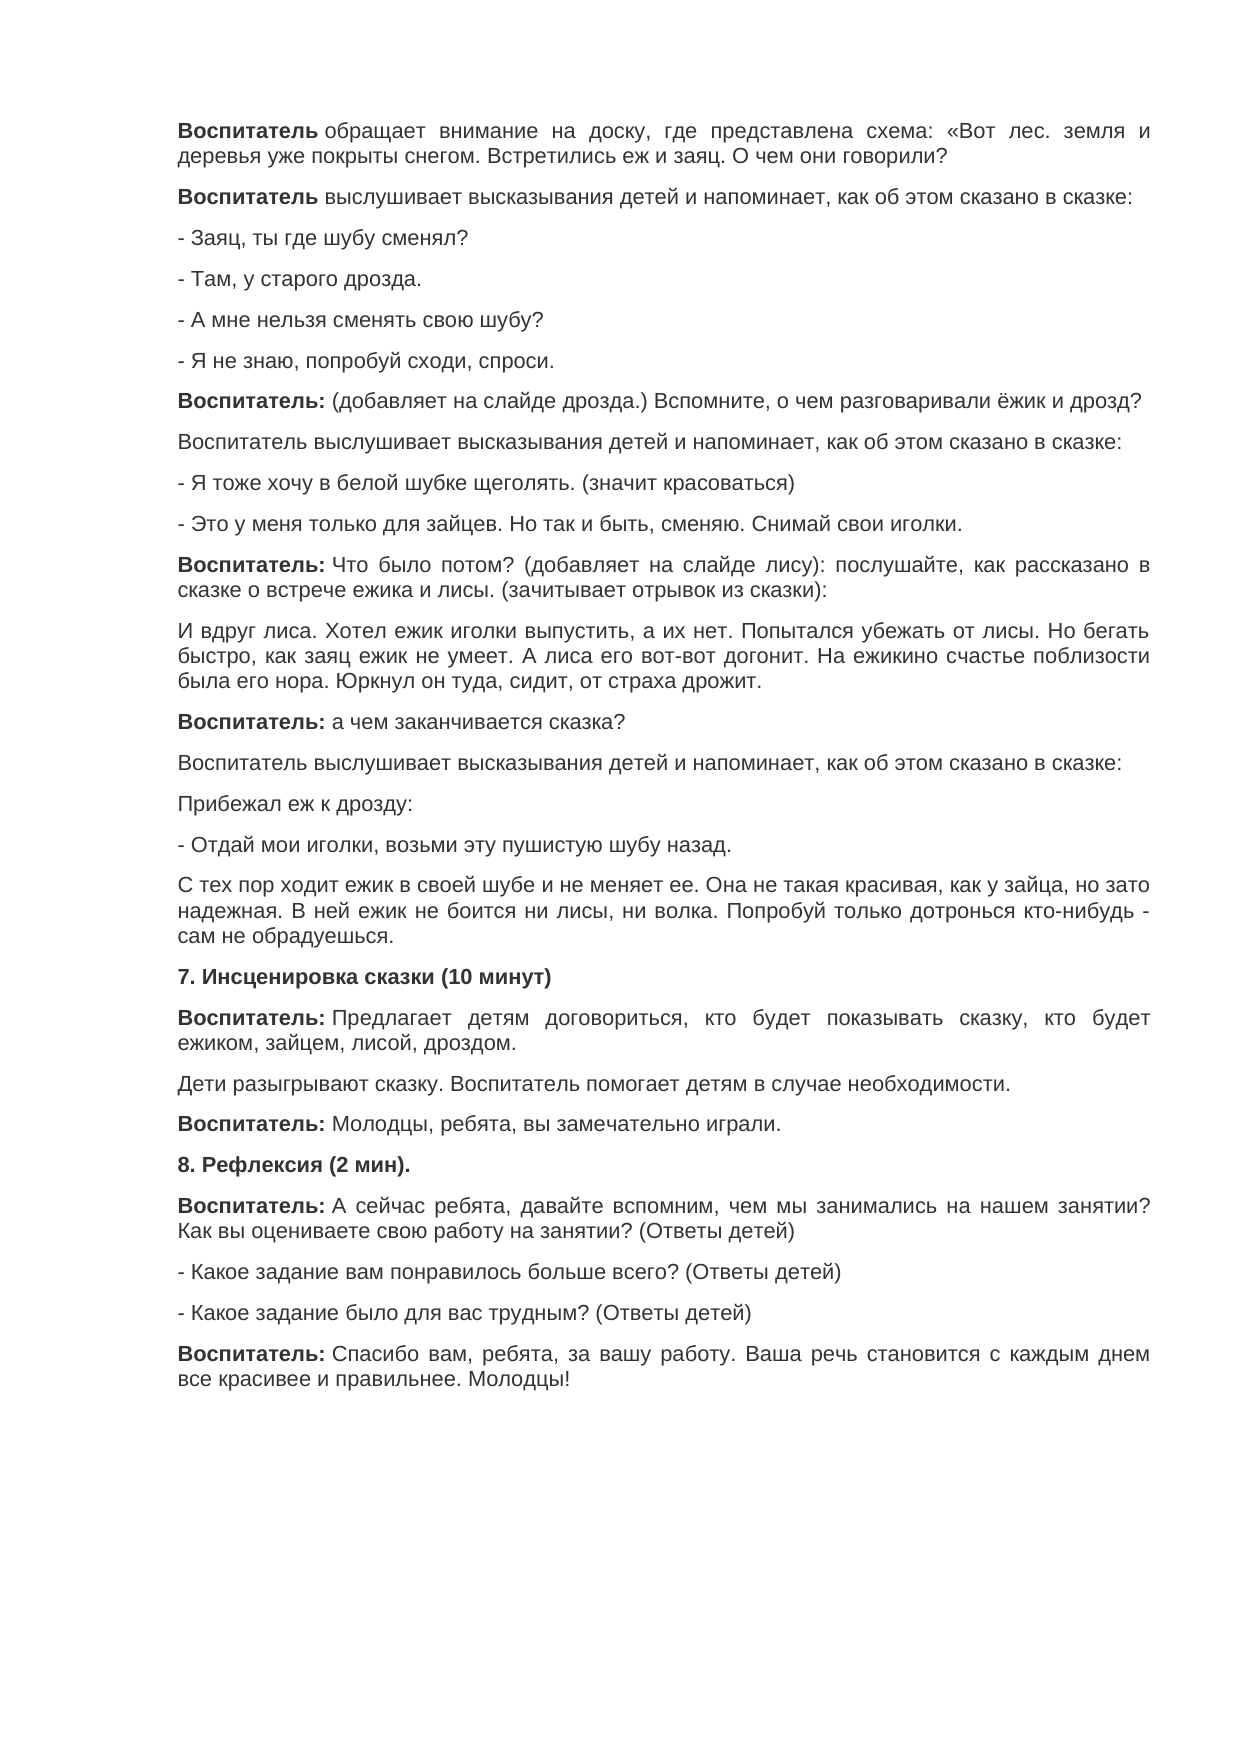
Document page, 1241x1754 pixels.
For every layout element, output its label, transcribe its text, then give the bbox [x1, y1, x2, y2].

text Воспитатель: (добавляет на слайде дрозда.) Вспомните, о чем разговаривали ёжик и дрозд? [177, 388, 1152, 413]
text 7. Инсценировка сказки (10 минут) [177, 963, 1152, 989]
text - Какое задание вам понравилось больше всего? (Ответы детей) [177, 1259, 1152, 1284]
text Воспитатель: Молодцы, ребята, вы замечательно играли. [177, 1111, 1152, 1136]
text Воспитатель: а чем заканчивается сказка? [177, 709, 1152, 734]
text Воспитатель: Предлагает детям договориться, кто будет показывать сказку, кто будет ежиком, зайцем, лисой, дроздом. [177, 1004, 1152, 1055]
text Дети разыгрывают сказку. Воспитатель помогает детям в случае необходимости. [177, 1070, 1152, 1096]
text - Я тоже хочу в белой шубке щеголять. (значит красоваться) [177, 470, 1152, 495]
text Воспитатель выслушивает высказывания детей и напоминает, как об этом сказано в сказке: [177, 750, 1152, 775]
text Воспитатель выслушивает высказывания детей и напоминает, как об этом сказано в сказке: [177, 429, 1152, 454]
text - Я не знаю, попробуй сходи, спроси. [177, 347, 1152, 373]
text - Там, у старого дрозда. [177, 266, 1152, 291]
text И вдруг лиса. Хотел ежик иголки выпустить, а их нет. Попытался убежать от лисы. Но бегать быстро, как заяц ежик не умеет. А лиса его вот-вот догонит. На ежикино счастье поблизости была его нора. Юркнул он туда, сидит, от страха дрожит. [177, 618, 1152, 693]
text Воспитатель: А сейчас ребята, давайте вспомним, чем мы занимались на нашем занятии? Как вы оцениваете свою работу на занятии? (Ответы детей) [177, 1193, 1152, 1243]
text Воспитатель обращает внимание на доску, где представлена схема: «Вот лес. земля и деревья уже покрыты снегом. Встретились еж и заяц. О чем они говорили? [177, 118, 1152, 168]
text - Заяц, ты где шубу сменял? [177, 225, 1152, 250]
text - А мне нельзя сменять свою шубу? [177, 307, 1152, 332]
text С тех пор ходит ежик в своей шубе и не меняет ее. Она не такая красивая, как у зайца, но зато надежная. В ней ежик не боится ни лисы, ни волка. Попробуй только дотронься кто-нибудь - сам не обрадуешься. [177, 872, 1152, 948]
text - Отдай мои иголки, возьми эту пушистую шубу назад. [177, 831, 1152, 857]
text Воспитатель: Что было потом? (добавляет на слайде лису): послушайте, как рассказано в сказке о встрече ежика и лисы. (зачитывает отрывок из сказки): [177, 552, 1152, 602]
text Воспитатель выслушивает высказывания детей и напоминает, как об этом сказано в сказке: [177, 184, 1152, 209]
text Прибежал еж к дрозду: [177, 791, 1152, 816]
text - Это у меня только для зайцев. Но так и быть, сменяю. Снимай свои иголки. [177, 511, 1152, 536]
text Воспитатель: Спасибо вам, ребята, за вашу работу. Ваша речь становится с каждым днем все красивее и правильнее. Молодцы! [177, 1341, 1152, 1391]
text 8. Рефлексия (2 мин). [177, 1152, 1152, 1177]
text - Какое задание было для вас трудным? (Ответы детей) [177, 1300, 1152, 1325]
